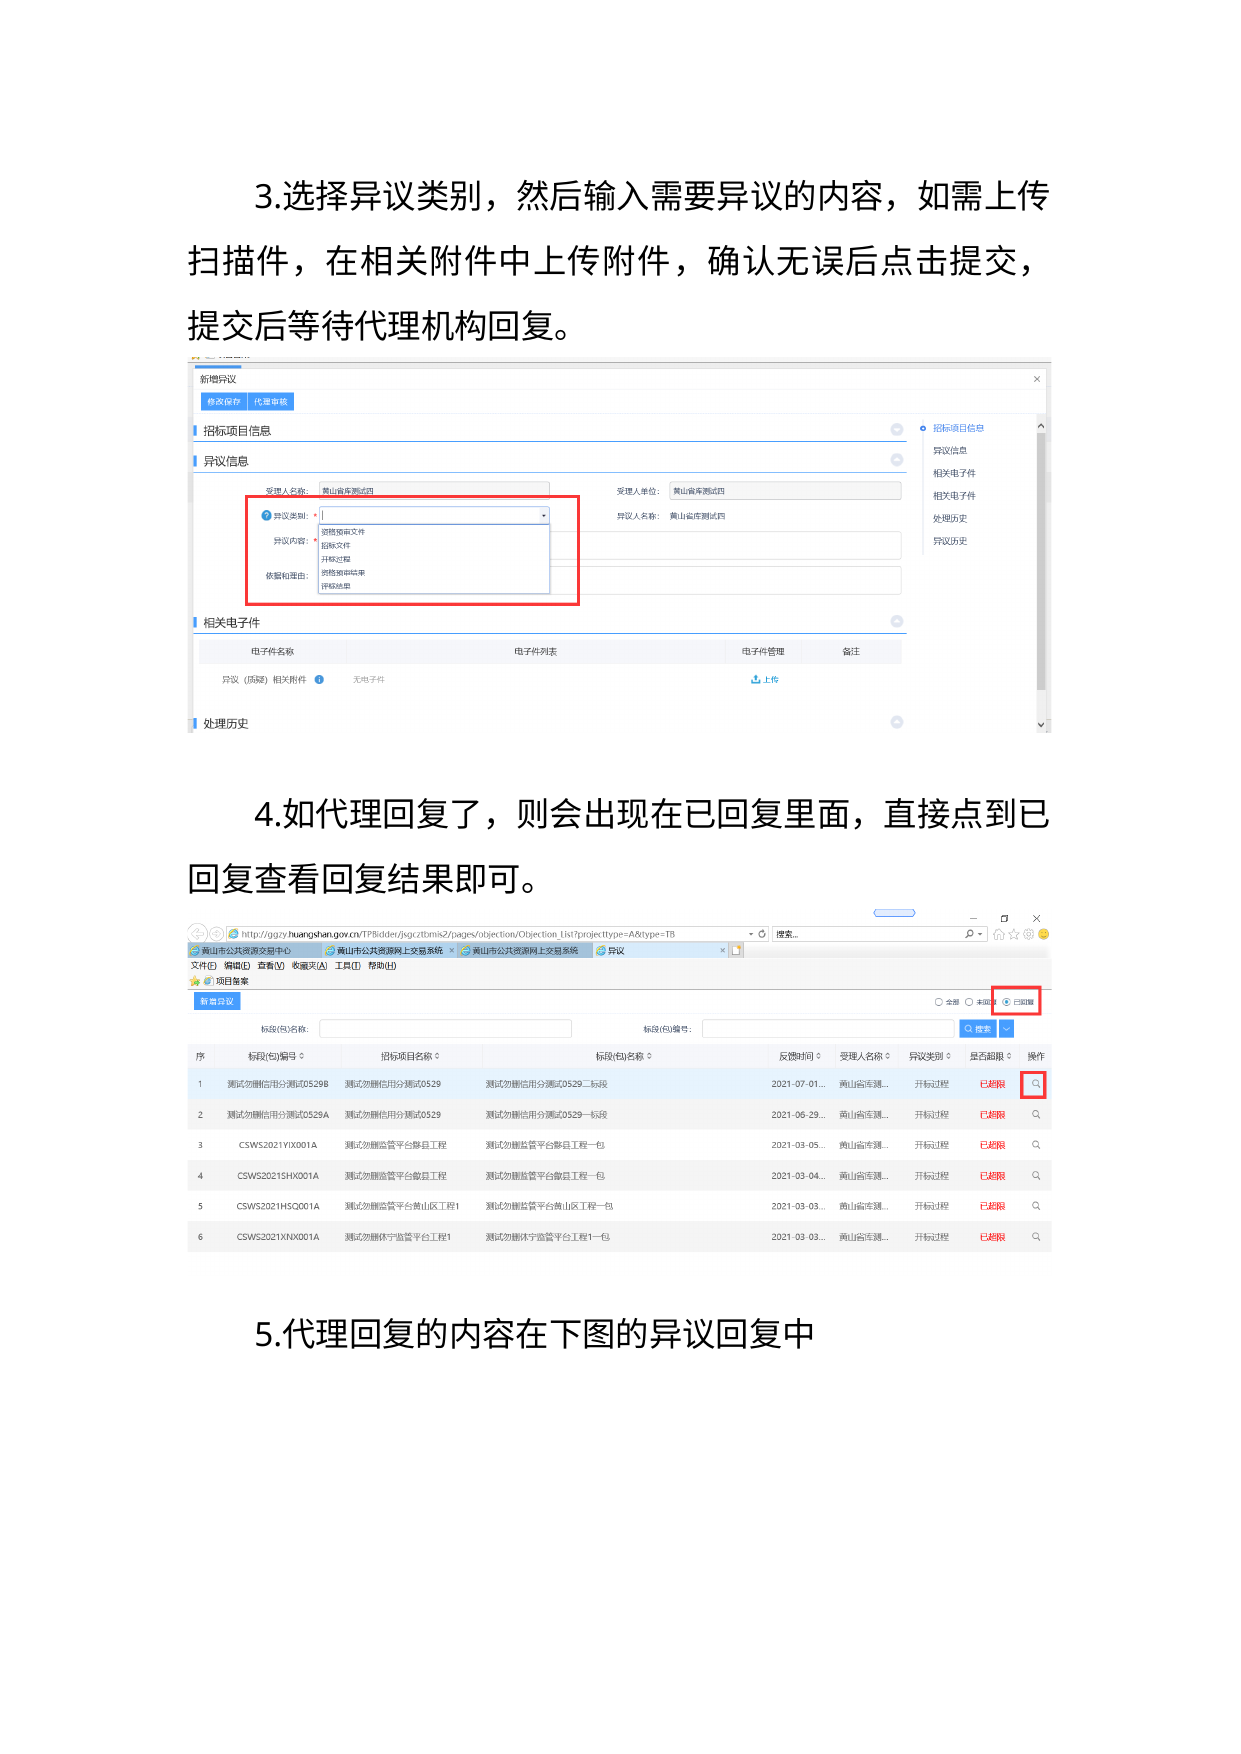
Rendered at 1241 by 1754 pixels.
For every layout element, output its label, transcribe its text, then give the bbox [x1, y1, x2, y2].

text 5.代理回复的内容在下图的异议回复中 [187, 1299, 1053, 1364]
picture [187, 909, 1052, 1276]
text 3.选择异议类别，然后输入需要异议的内容，如需上传扫描件，在相关附件中上传附件，确认无误后点击提交，提交后等待代理机构回复。 [187, 162, 1053, 357]
picture [187, 357, 1052, 733]
text 4.如代理回复了，则会出现在已回复里面，直接点到已回复查看回复结果即可。 [187, 779, 1053, 909]
